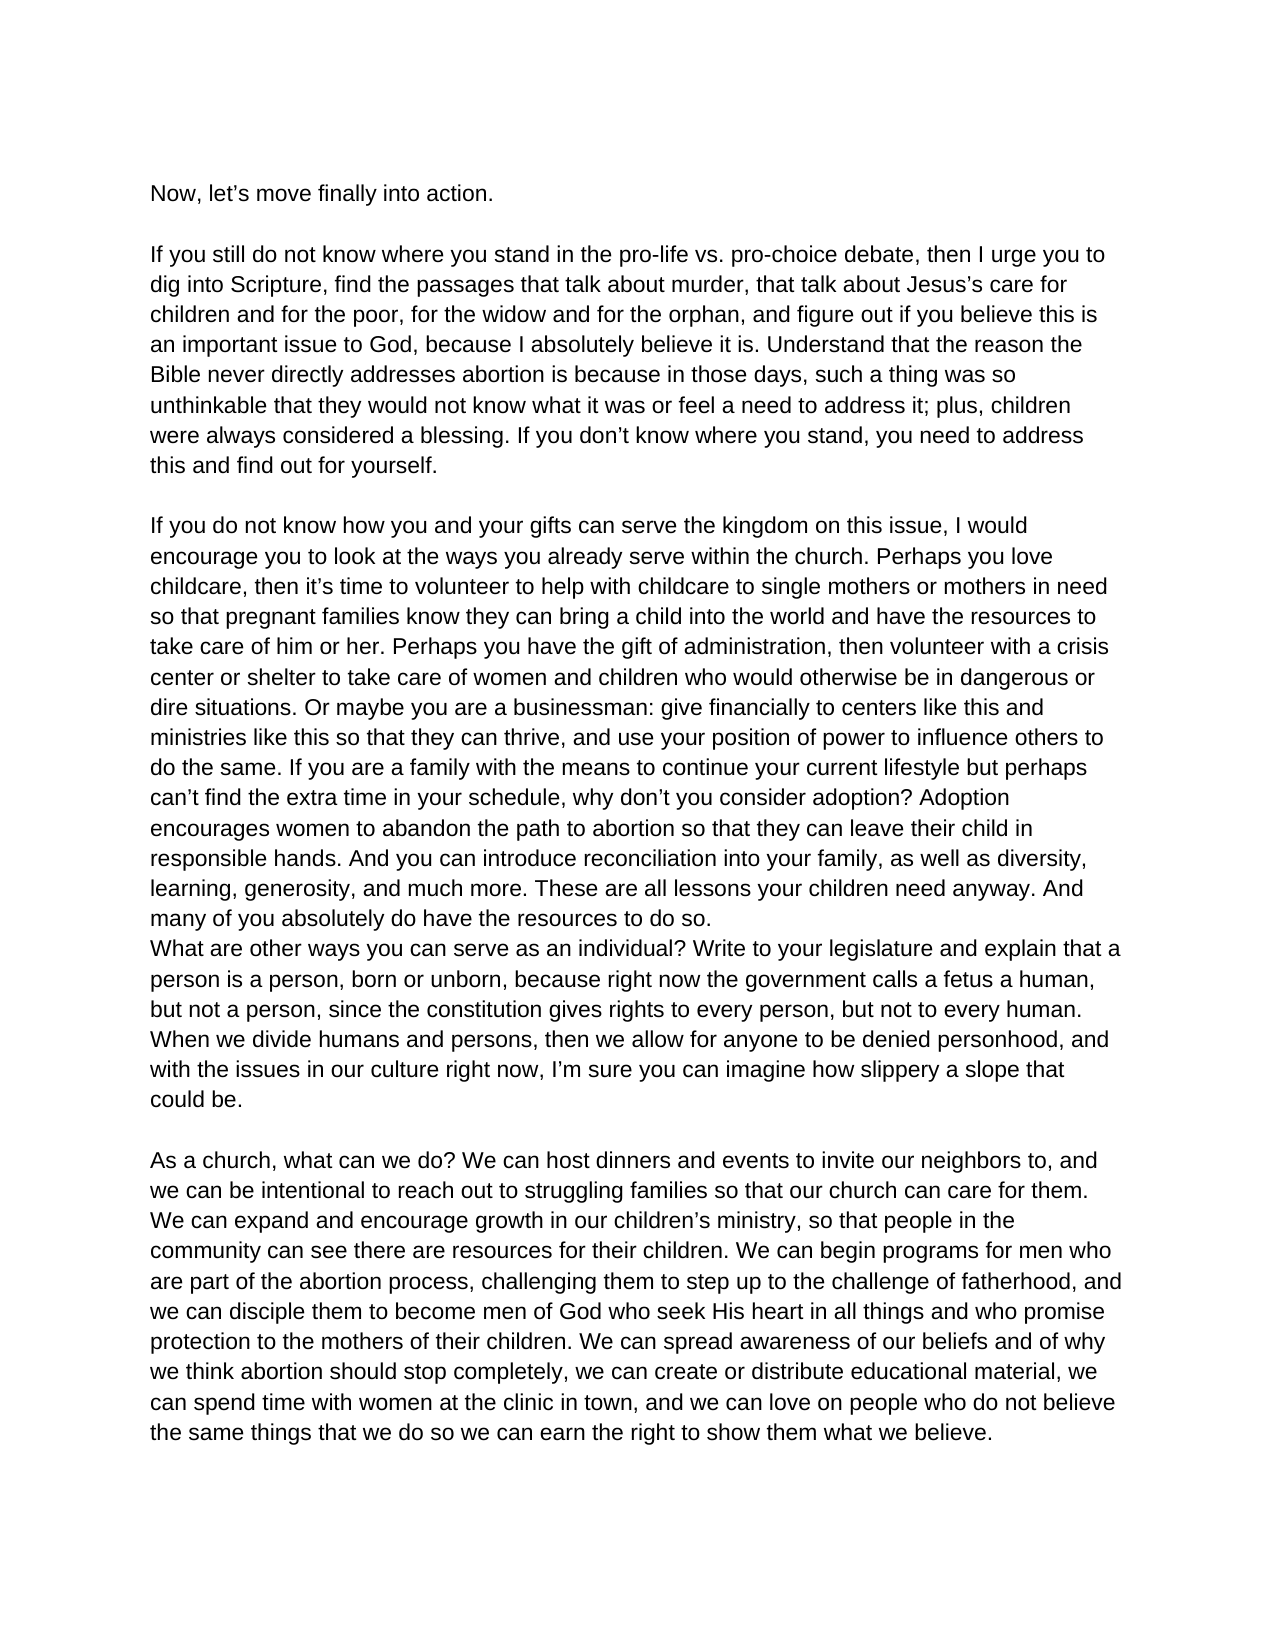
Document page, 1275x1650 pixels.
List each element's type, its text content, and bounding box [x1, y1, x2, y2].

text Now, let’s move finally into action. [150, 180, 1125, 207]
text As a church, what can we do? We can host dinners and events to invite our neighbors to, and we can be intentional to reach out to struggling families so that our church can care for them. We can expand and encourage growth in our children’s ministry, so that people in the community can see there are resources for their children. We can begin programs for men who are part of the abortion process, challenging them to step up to the challenge of fatherhood, and we can disciple them to become men of God who seek His heart in all things and who promise protection to the mothers of their children. We can spread awareness of our beliefs and of why we think abortion should stop completely, we can create or distribute educational material, we can spend time with women at the clinic in town, and we can love on people who do not believe the same things that we do so we can earn the right to show them what we believe. [150, 1147, 1125, 1445]
text What are other ways you can serve as an individual? Write to your legislature and explain that a person is a person, born or unborn, because right now the government calls a fetus a human, but not a person, since the constitution gives rights to every person, but not to every human. When we divide humans and persons, then we allow for anyone to be denied personhood, and with the issues in our culture right now, I’m sure you can imagine how slippery a slope that could be. [150, 935, 1125, 1113]
text If you still do not know where you stand in the pro-life vs. pro-choice debate, then I urge you to dig into Scripture, find the passages that talk about murder, that talk about Jesus’s care for children and for the poor, for the widow and for the orphan, and figure out if you believe this is an important issue to God, because I absolutely believe it is. Understand that the reason the Bible never directly addresses abortion is because in those days, such a thing was so unthinkable that they would not know what it was or feel a need to address it; plus, children were always considered a blessing. If you don’t know where you stand, you need to address this and find out for yourself. [150, 241, 1125, 478]
text If you do not know how you and your gifts can serve the kingdom on this issue, I would encourage you to look at the ways you already serve within the church. Perhaps you love childcare, then it’s time to volunteer to help with childcare to single mothers or mothers in need so that pregnant families know they can bring a child into the world and have the resources to take care of him or her. Perhaps you have the gift of administration, then volunteer with a crisis center or shelter to take care of women and children who would otherwise be in dangerous or dire situations. Or maybe you are a businessman: give financially to centers like this and ministries like this so that they can thrive, and use your position of power to influence others to do the same. If you are a family with the means to continue your current lifestyle but perhaps can’t find the extra time in your schedule, why don’t you consider adoption? Adoption encourages women to abandon the path to abortion so that they can leave their child in responsible hands. And you can introduce reconciliation into your family, as well as diversity, learning, generosity, and much more. These are all lessons your children need anyway. And many of you absolutely do have the resources to do so. [150, 512, 1125, 932]
